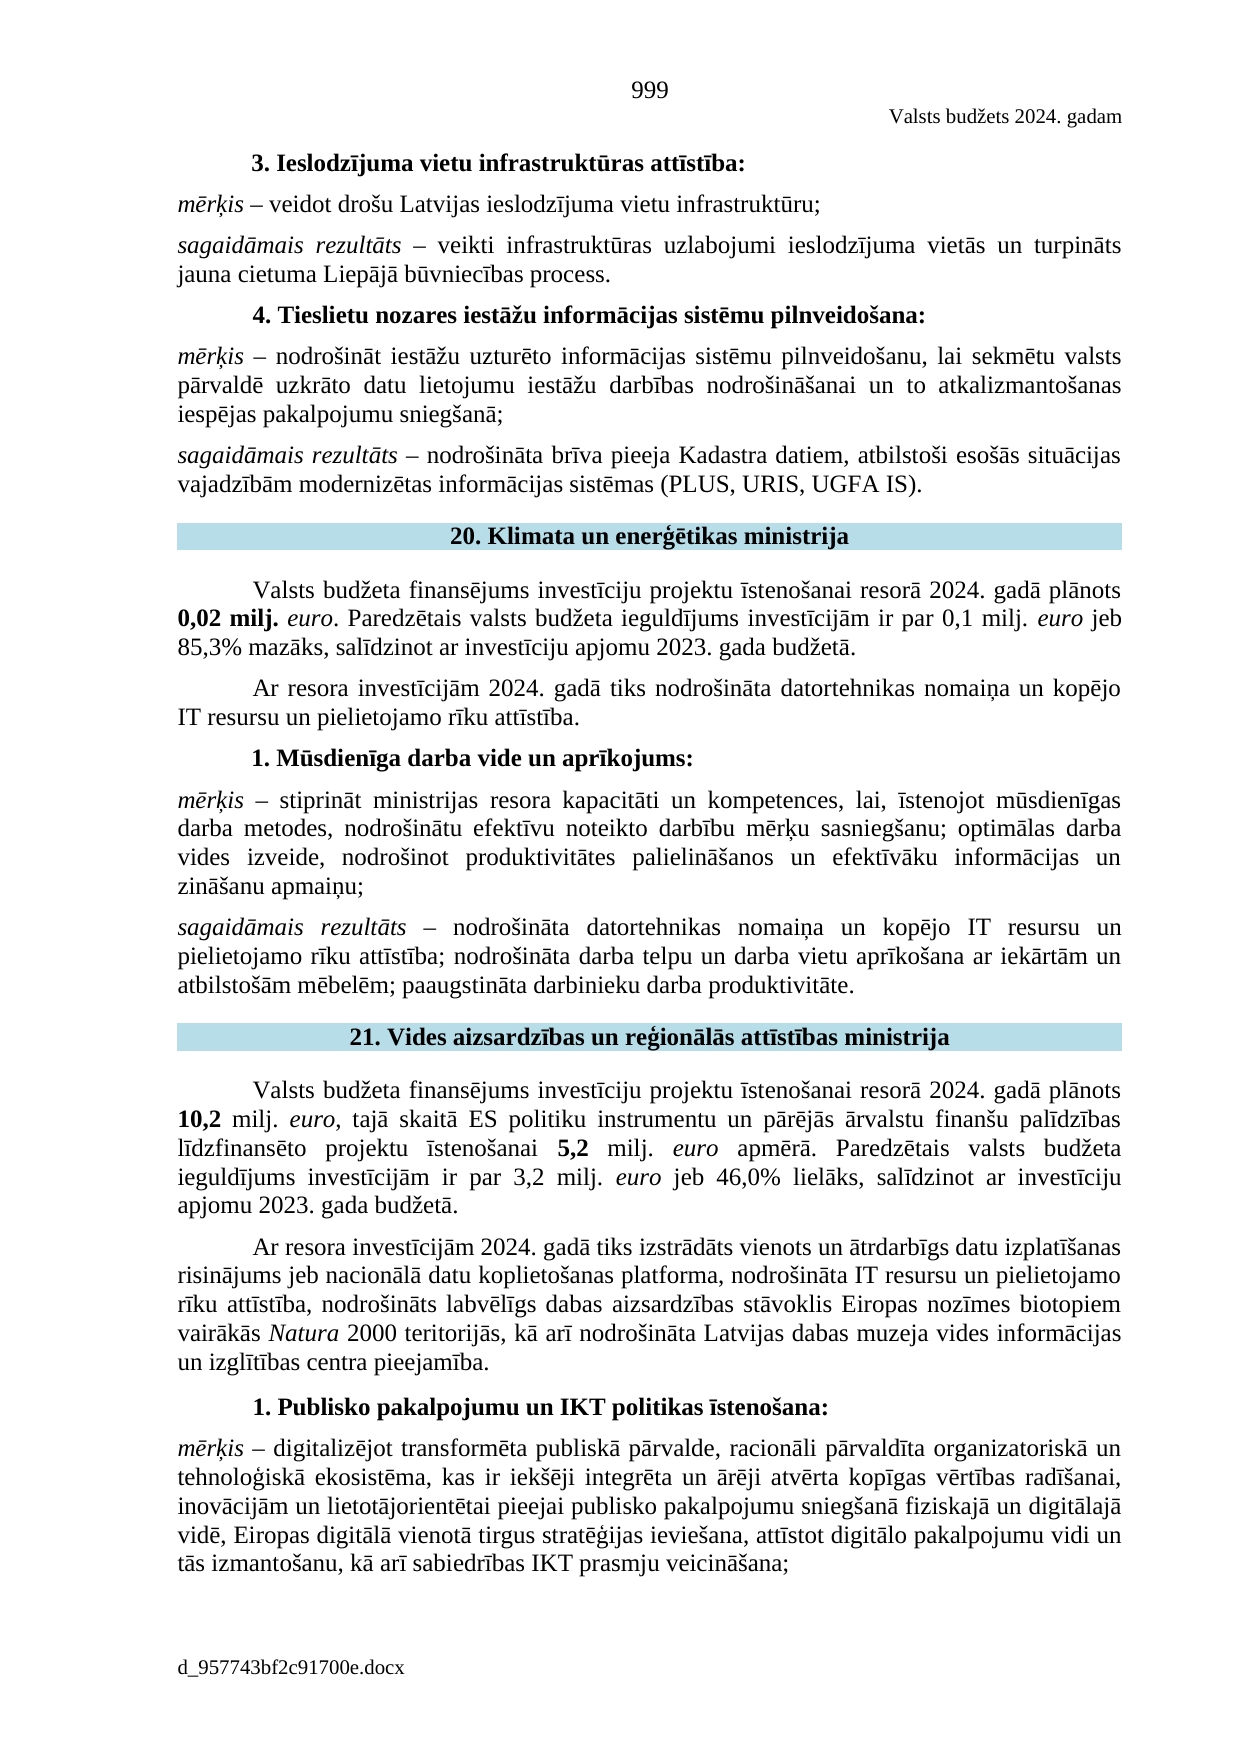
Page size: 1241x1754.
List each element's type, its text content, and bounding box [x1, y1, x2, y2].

text mērķis – nodrošināt iestāžu uzturēto informācijas sistēmu pilnveidošanu, lai sekmētu valsts pārvaldē uzkrāto datu lietojumu iestāžu darbības nodrošināšanai un to atkalizmantošanas iespējas pakalpojumu sniegšanā; [177, 341, 1122, 428]
text mērķis – digitalizējot transformēta publiskā pārvalde, racionāli pārvaldīta organizatoriskā un tehnoloģiskā ekosistēma, kas ir iekšēji integrēta un ārēji atvērta kopīgas vērtības radīšanai, inovācijām un lietotājorientētai pieejai publisko pakalpojumu sniegšanā fiziskajā un digitālajā vidē, Eiropas digitālā vienotā tirgus stratēģijas ieviešana, attīstot digitālo pakalpojumu vidi un tās izmantošanu, kā arī sabiedrības IKT prasmju veicināšana; [177, 1433, 1122, 1577]
text sagaidāmais rezultāts – veikti infrastruktūras uzlabojumi ieslodzījuma vietās un turpināts jauna cietuma Liepājā būvniecības process. [177, 230, 1122, 288]
text 1. Mūsdienīga darba vide un aprīkojums: [177, 743, 1122, 772]
text mērķis – veidot drošu Latvijas ieslodzījuma vietu infrastruktūru; [177, 189, 1122, 218]
text sagaidāmais rezultāts – nodrošināta datortehnikas nomaiņa un kopējo IT resursu un pielietojamo rīku attīstība; nodrošināta darba telpu un darba vietu aprīkošana ar iekārtām un atbilstošām mēbelēm; paaugstināta darbinieku darba produktivitāte. [177, 912, 1122, 998]
text 20. Klimata un enerģētikas ministrija [177, 523, 1122, 550]
text 21. Vides aizsardzības un reģionālās attīstības ministrija [177, 1023, 1122, 1051]
text mērķis – stiprināt ministrijas resora kapacitāti un kompetences, lai, īstenojot mūsdienīgas darba metodes, nodrošinātu efektīvu noteikto darbību mērķu sasniegšanu; optimālas darba vides izveide, nodrošinot produktivitātes palielināšanos un efektīvāku informācijas un zināšanu apmaiņu; [177, 785, 1122, 900]
text 4. Tieslietu nozares iestāžu informācijas sistēmu pilnveidošana: [177, 300, 1122, 329]
text Valsts budžeta finansējums investīciju projektu īstenošanai resorā 2024. gadā plānots 0,02 milj. euro. Paredzētais valsts budžeta ieguldījums investīcijām ir par 0,1 milj. euro jeb 85,3% mazāks, salīdzinot ar investīciju apjomu 2023. gada budžetā. [177, 575, 1122, 661]
text 1. Publisko pakalpojumu un IKT politikas īstenošana: [177, 1392, 1122, 1421]
text Ar resora investīcijām 2024. gadā tiks nodrošināta datortehnikas nomaiņa un kopējo IT resursu un pielietojamo rīku attīstība. [177, 673, 1122, 731]
text 3. Ieslodzījuma vietu infrastruktūras attīstība: [177, 148, 1122, 176]
text Ar resora investīcijām 2024. gadā tiks izstrādāts vienots un ātrdarbīgs datu izplatīšanas risinājums jeb nacionālā datu koplietošanas platforma, nodrošināta IT resursu un pielietojamo rīku attīstība, nodrošināts labvēlīgs dabas aizsardzības stāvoklis Eiropas nozīmes biotopiem vairākās Natura 2000 teritorijās, kā arī nodrošināta Latvijas dabas muzeja vides informācijas un izglītības centra pieejamība. [177, 1232, 1122, 1376]
text Valsts budžeta finansējums investīciju projektu īstenošanai resorā 2024. gadā plānots 10,2 milj. euro, tajā skaitā ES politiku instrumentu un pārējās ārvalstu finanšu palīdzības līdzfinansēto projektu īstenošanai 5,2 milj. euro apmērā. Paredzētais valsts budžeta ieguldījums investīcijām ir par 3,2 milj. euro jeb 46,0% lielāks, salīdzinot ar investīciju apjomu 2023. gada budžetā. [177, 1076, 1122, 1219]
text sagaidāmais rezultāts – nodrošināta brīva pieeja Kadastra datiem, atbilstoši esošās situācijas vajadzībām modernizētas informācijas sistēmas (PLUS, URIS, UGFA IS). [177, 440, 1122, 498]
